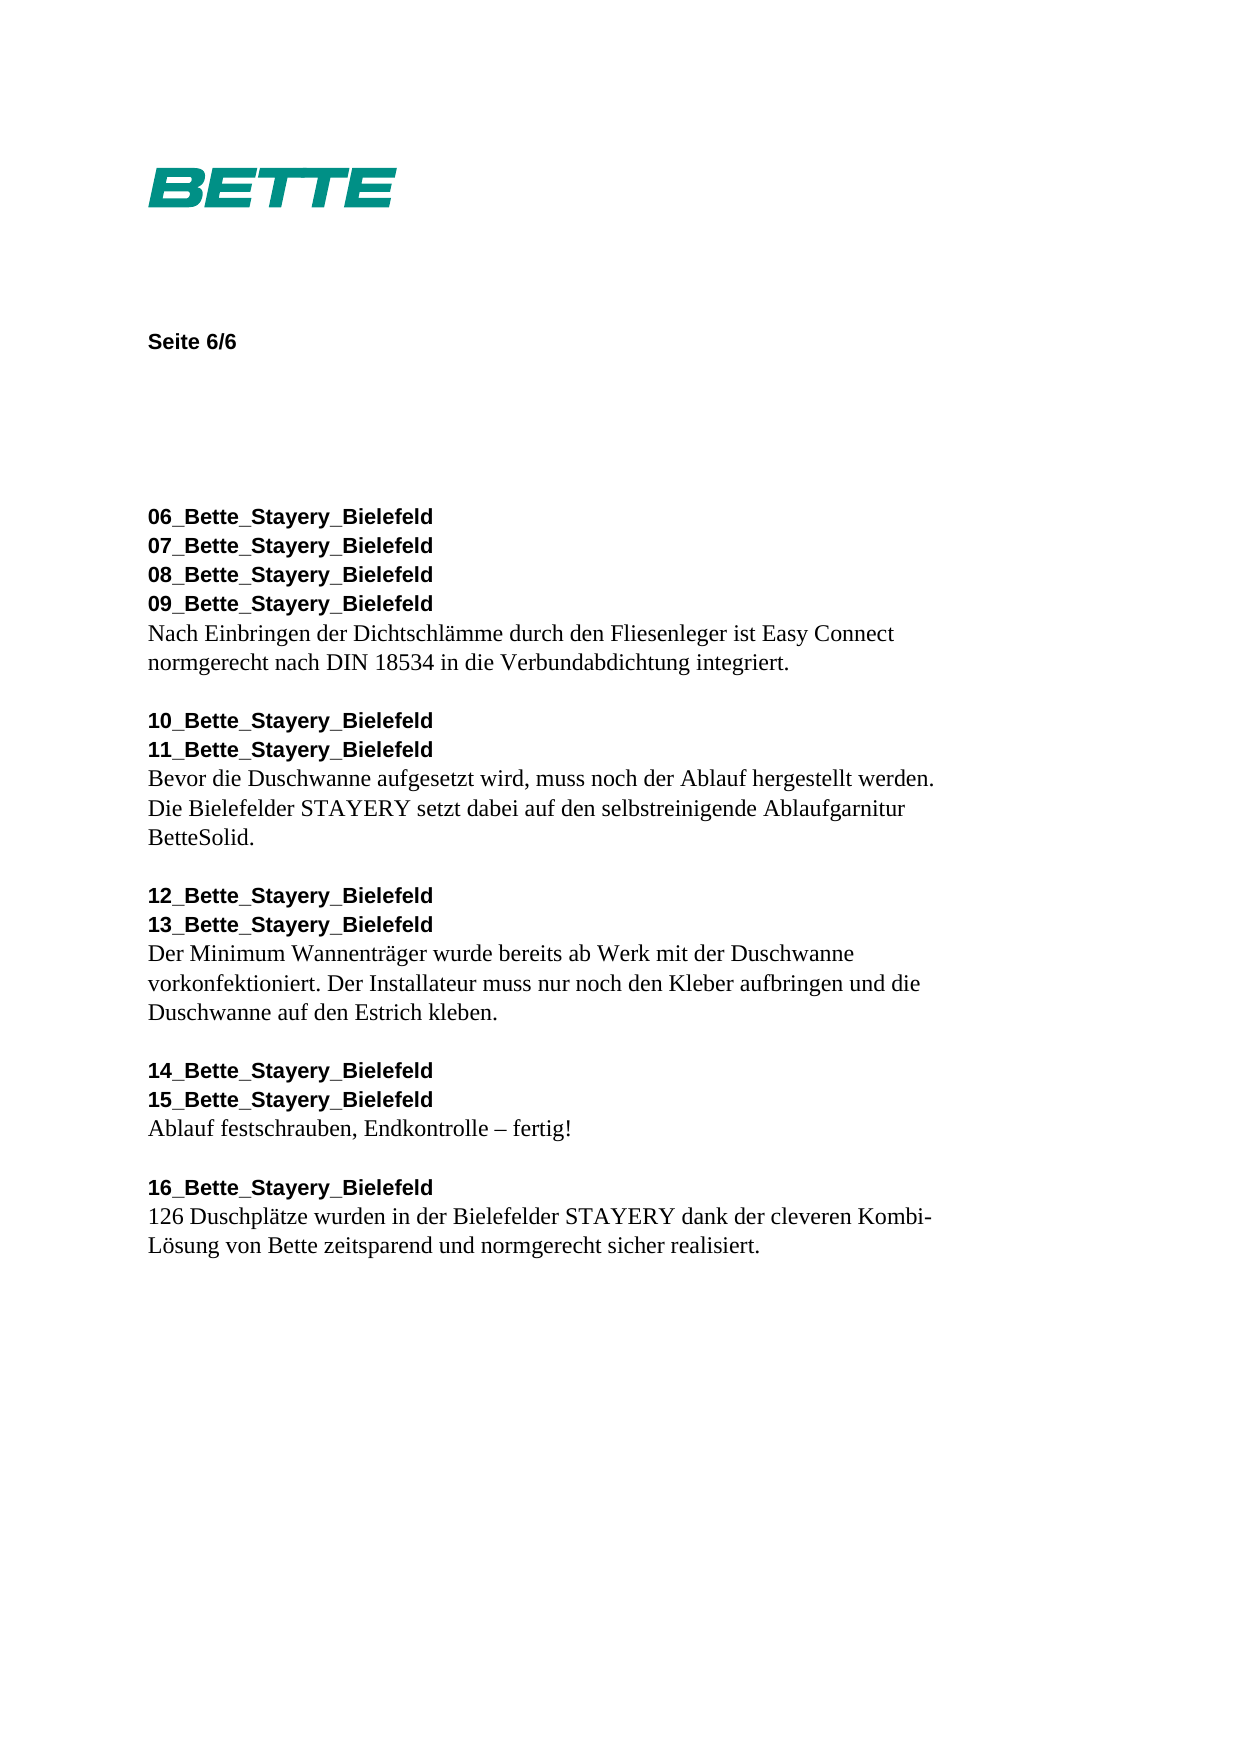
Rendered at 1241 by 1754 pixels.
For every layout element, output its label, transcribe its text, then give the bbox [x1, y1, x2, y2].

text 10_Bette_Stayery_Bielefeld [148, 705, 968, 734]
text 13_Bette_Stayery_Bielefeld [148, 909, 968, 938]
text Ablauf festschrauben, Endkontrolle – fertig! [148, 1113, 968, 1143]
text 07_Bette_Stayery_Bielefeld [148, 530, 968, 559]
text Nach Einbringen der Dichtschlämme durch den Fliesenleger ist Easy Connect normgerecht nach DIN 18534 in die Verbundabdichtung integriert. [148, 618, 968, 676]
text 12_Bette_Stayery_Bielefeld [148, 880, 968, 909]
text Der Minimum Wannenträger wurde bereits ab Werk mit der Duschwanne vorkonfektioniert. Der Installateur muss nur noch den Kleber aufbringen und die Duschwanne auf den Estrich kleben. [148, 938, 968, 1026]
text 06_Bette_Stayery_Bielefeld [148, 501, 968, 530]
text 16_Bette_Stayery_Bielefeld [148, 1172, 968, 1201]
text 11_Bette_Stayery_Bielefeld [148, 734, 968, 763]
text 14_Bette_Stayery_Bielefeld [148, 1055, 968, 1084]
text 08_Bette_Stayery_Bielefeld [148, 559, 968, 588]
text Bevor die Duschwanne aufgesetzt wird, muss noch der Ablauf hergestellt werden. Die Bielefelder STAYERY setzt dabei auf den selbstreinigende Ablaufgarnitur BetteSolid. [148, 763, 968, 851]
text 09_Bette_Stayery_Bielefeld [148, 588, 968, 618]
text 126 Duschplätze wurden in der Bielefelder STAYERY dank der cleveren Kombi-Lösung von Bette zeitsparend und normgerecht sicher realisiert. [148, 1201, 968, 1259]
text 15_Bette_Stayery_Bielefeld [148, 1084, 968, 1113]
